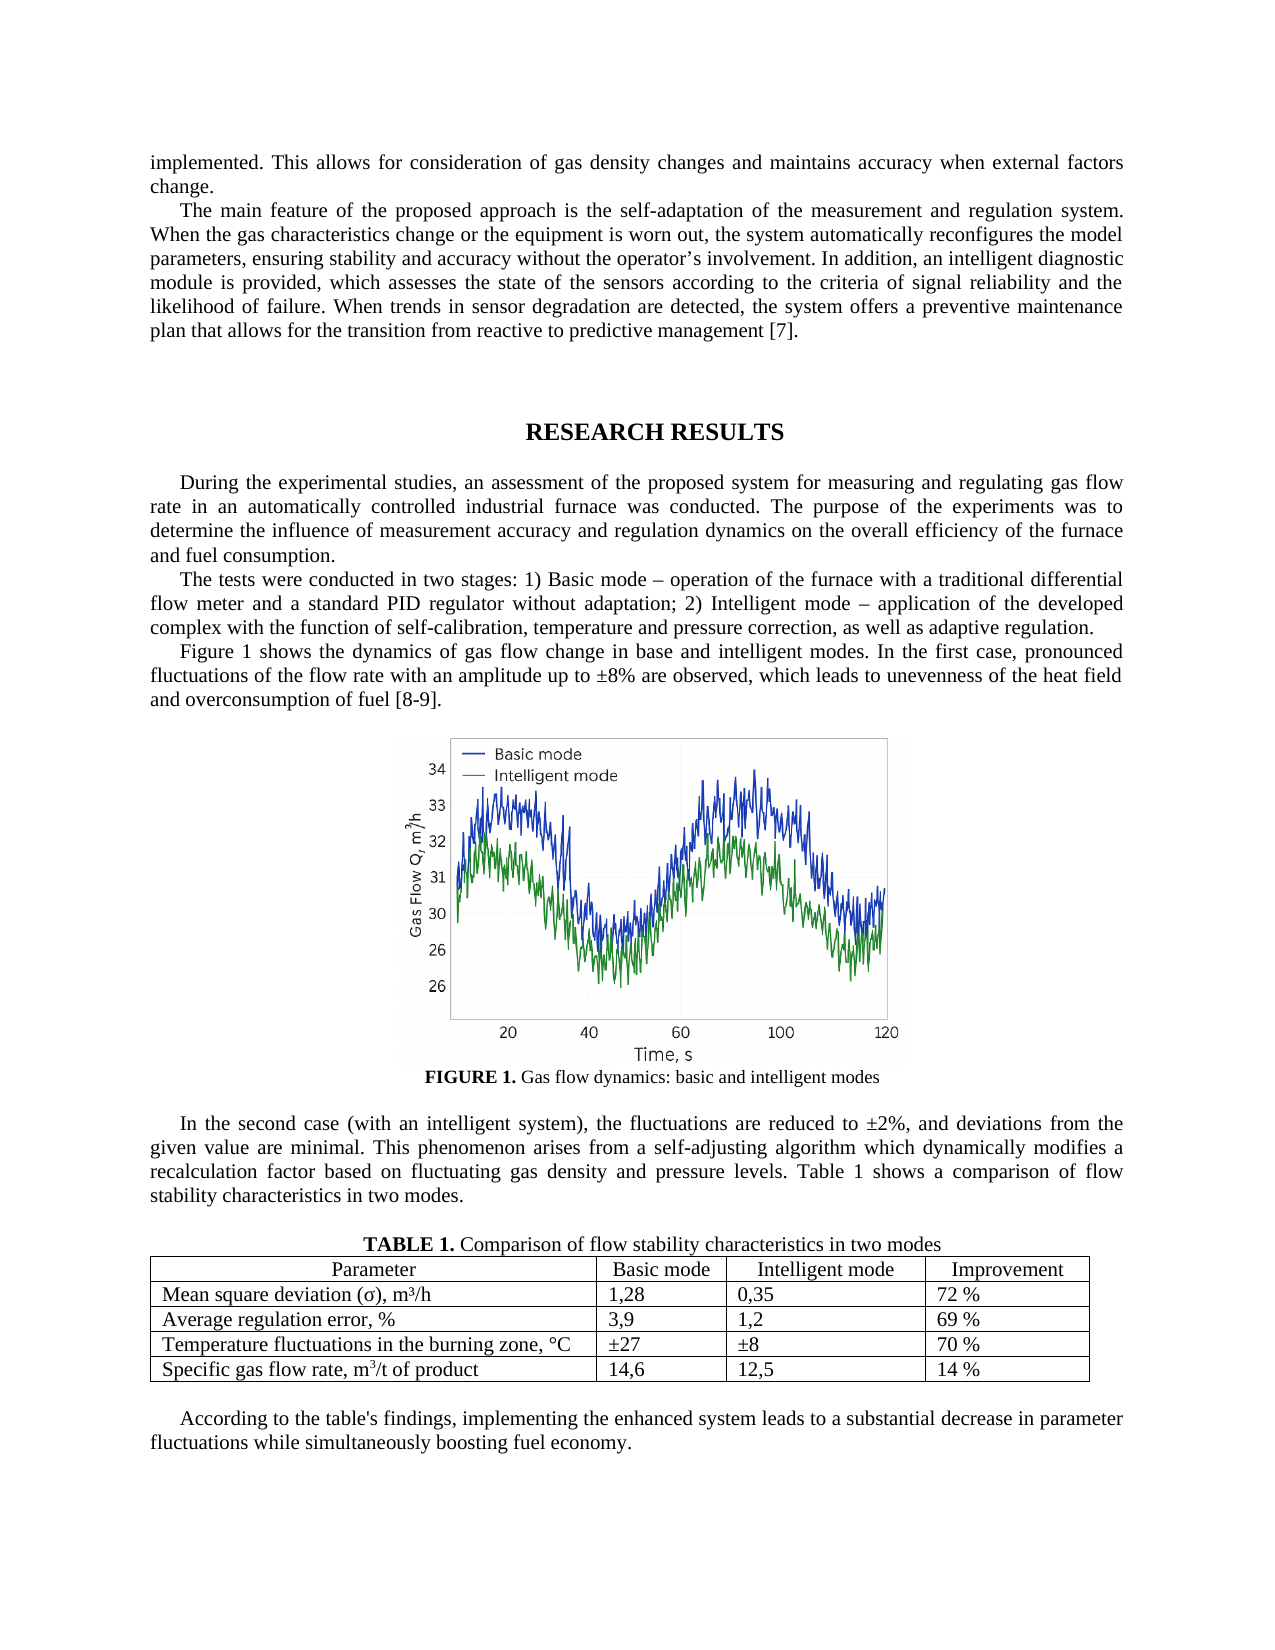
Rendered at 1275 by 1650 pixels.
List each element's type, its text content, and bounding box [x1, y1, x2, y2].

table_header Parameter [151, 1257, 596, 1281]
table_cell Specific gas flow rate, m3/t of product [151, 1357, 596, 1381]
table_header Basic mode [597, 1257, 726, 1281]
table_cell 1,28 [597, 1282, 726, 1306]
table_cell 1,2 [727, 1307, 925, 1331]
picture [397, 735, 908, 1066]
table_cell ±27 [597, 1332, 726, 1356]
text During the experimental studies, an assessment of the proposed system for measuring and regulating gas flow rate in an automatically controlled industrial furnace was conducted. The purpose of the experiments was to determine the influence of measurement accuracy and regulation dynamics on the overall efficiency of the furnace and fuel consumption. [150, 470, 1125, 567]
text TABLE 1. Comparison of flow stability characteristics in two modes [150, 1231, 1125, 1256]
table_cell 69 % [926, 1307, 1089, 1331]
text FIGURE 1. Gas flow dynamics: basic and intelligent modes [150, 1066, 1125, 1087]
table_cell 70 % [926, 1332, 1089, 1356]
table_header Improvement [926, 1257, 1089, 1281]
table_cell 3,9 [597, 1307, 726, 1331]
table_cell Average regulation error, % [151, 1307, 596, 1331]
table_cell 14,6 [597, 1357, 726, 1381]
table_cell Mean square deviation (σ), m³/h [151, 1282, 596, 1306]
table_cell ±8 [727, 1332, 925, 1356]
table_cell Temperature fluctuations in the burning zone, °C [151, 1332, 596, 1356]
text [150, 150, 1125, 198]
table_cell 0,35 [727, 1282, 925, 1306]
text RESEARCH RESULTS [150, 417, 1125, 445]
text In the second case (with an intelligent system), the fluctuations are reduced to ±2%, and deviations from the given value are minimal. This phenomenon arises from a self-adjusting algorithm which dynamically modifies a recalculation factor based on fluctuating gas density and pressure levels. Table 1 shows a comparison of flow stability characteristics in two modes. [150, 1111, 1125, 1207]
table_cell 72 % [926, 1282, 1089, 1306]
text According to the table's findings, implementing the enhanced system leads to a substantial decrease in parameter fluctuations while simultaneously boosting fuel economy. [150, 1406, 1125, 1454]
table_cell 14 % [926, 1357, 1089, 1381]
text The main feature of the proposed approach is the self-adaptation of the measurement and regulation system. When the gas characteristics change or the equipment is worn out, the system automatically reconfigures the model parameters, ensuring stability and accuracy without the operator’s involvement. In addition, an intelligent diagnostic module is provided, which assesses the state of the sensors according to the criteria of signal reliability and the likelihood of failure. When trends in sensor degradation are detected, the system offers a preventive maintenance plan that allows for the transition from reactive to predictive management [7]. [150, 198, 1125, 342]
table_cell 12,5 [727, 1357, 925, 1381]
text Figure 1 shows the dynamics of gas flow change in base and intelligent modes. In the first case, pronounced fluctuations of the flow rate with an amplitude up to ±8% are observed, which leads to unevenness of the heat field and overconsumption of fuel [8-9]. [150, 639, 1125, 711]
table_header Intelligent mode [727, 1257, 925, 1281]
text The tests were conducted in two stages: 1) Basic mode – operation of the furnace with a traditional differential flow meter and a standard PID regulator without adaptation; 2) Intelligent mode – application of the developed complex with the function of self-calibration, temperature and pressure correction, as well as adaptive regulation. [150, 567, 1125, 639]
